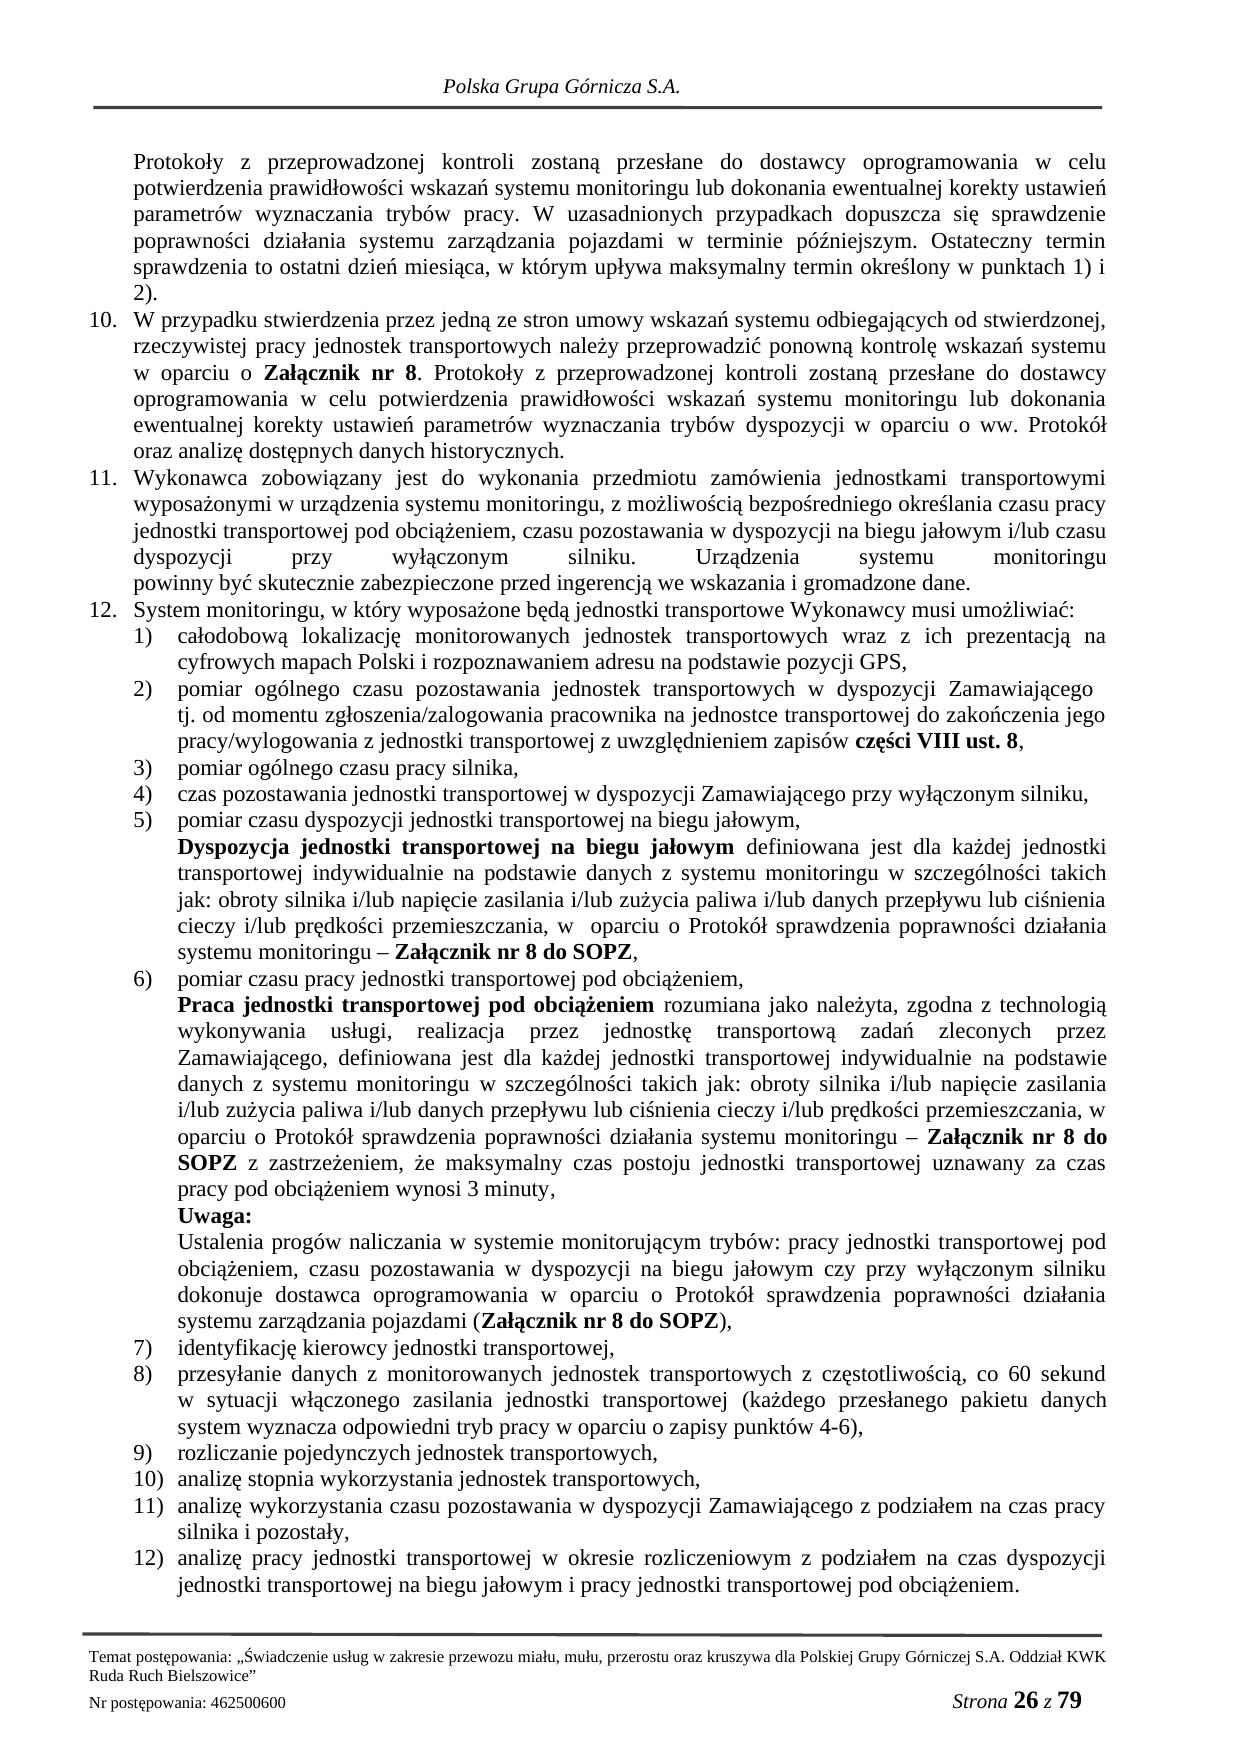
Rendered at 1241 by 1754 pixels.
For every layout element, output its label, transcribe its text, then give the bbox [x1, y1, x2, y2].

text Ustalenia progów naliczania w systemie monitorującym trybów: pracy jednostki transportowej pod obciążeniem, czasu pozostawania w dyspozycji na biegu jałowym czy przy wyłączonym silniku dokonuje dostawca oprogramowania w oparciu o Protokół sprawdzenia poprawności działania systemu zarządzania pojazdami (Załącznik nr 8 do SOPZ), [177, 1228, 1107, 1334]
list Wykonawca zobowiązany jest do wykonania przedmiotu zamówienia jednostkami transportowymi wyposażonymi w urządzenia systemu monitoringu, z możliwością bezpośredniego określania czasu pracy jednostki transportowej pod obciążeniem, czasu pozostawania w dyspozycji na biegu jałowym i/lub czasu dyspozycji przy wyłączonym silniku. Urządzenia systemu monitoringu powinny być skutecznie zabezpieczone przed ingerencją we wskazania i gromadzone dane. [89, 464, 1107, 596]
text Praca jednostki transportowej pod obciążeniem rozumiana jako należyta, zgodna z technologią wykonywania usługi, realizacja przez jednostkę transportową zadań zleconych przez Zamawiającego, definiowana jest dla każdej jednostki transportowej indywidualnie na podstawie danych z systemu monitoringu w szczególności takich jak: obroty silnika i/lub napięcie zasilania i/lub zużycia paliwa i/lub danych przepływu lub ciśnienia cieczy i/lub prędkości przemieszczania, w oparciu o Protokół sprawdzenia poprawności działania systemu monitoringu – Załącznik nr 8 do SOPZ z zastrzeżeniem, że maksymalny czas postoju jednostki transportowej uznawany za czas pracy pod obciążeniem wynosi 3 minuty, [177, 991, 1107, 1202]
list analizę wykorzystania czasu pozostawania w dyspozycji Zamawiającego z podziałem na czas pracy silnika i pozostały, [133, 1492, 1107, 1544]
list rozliczanie pojedynczych jednostek transportowych, [133, 1439, 1107, 1465]
list W przypadku stwierdzenia przez jedną ze stron umowy wskazań systemu odbiegających od stwierdzonej, rzeczywistej pracy jednostek transportowych należy przeprowadzić ponowną kontrolę wskazań systemu w oparciu o Załącznik nr 8. Protokoły z przeprowadzonej kontroli zostaną przesłane do dostawcy oprogramowania w celu potwierdzenia prawidłowości wskazań systemu monitoringu lub dokonania ewentualnej korekty ustawień parametrów wyznaczania trybów dyspozycji w oparciu o ww. Protokół oraz analizę dostępnych danych historycznych. [89, 306, 1107, 464]
list identyfikację kierowcy jednostki transportowej, [133, 1334, 1107, 1360]
text Uwaga: [177, 1202, 1107, 1228]
list czas pozostawania jednostki transportowej w dyspozycji Zamawiającego przy wyłączonym silniku, [133, 780, 1107, 807]
text Dyspozycja jednostki transportowej na biegu jałowym definiowana jest dla każdej jednostki transportowej indywidualnie na podstawie danych z systemu monitoringu w szczególności takich jak: obroty silnika i/lub napięcie zasilania i/lub zużycia paliwa i/lub danych przepływu lub ciśnienia cieczy i/lub prędkości przemieszczania, w oparciu o Protokół sprawdzenia poprawności działania systemu monitoringu – Załącznik nr 8 do SOPZ, [177, 833, 1107, 965]
list pomiar ogólnego czasu pozostawania jednostek transportowych w dyspozycji Zamawiającego tj. od momentu zgłoszenia/zalogowania pracownika na jednostce transportowej do zakończenia jego pracy/wylogowania z jednostki transportowej z uwzględnieniem zapisów części VIII ust. 8, [133, 675, 1107, 754]
list analizę pracy jednostki transportowej w okresie rozliczeniowym z podziałem na czas dyspozycji jednostki transportowej na biegu jałowym i pracy jednostki transportowej pod obciążeniem. [133, 1544, 1107, 1597]
list System monitoringu, w który wyposażone będą jednostki transportowe Wykonawcy musi umożliwiać: [89, 596, 1107, 622]
text Protokoły z przeprowadzonej kontroli zostaną przesłane do dostawcy oprogramowania w celu potwierdzenia prawidłowości wskazań systemu monitoringu lub dokonania ewentualnej korekty ustawień parametrów wyznaczania trybów pracy. W uzasadnionych przypadkach dopuszcza się sprawdzenie poprawności działania systemu zarządzania pojazdami w terminie późniejszym. Ostateczny termin sprawdzenia to ostatni dzień miesiąca, w którym upływa maksymalny termin określony w punktach 1) i 2). [133, 148, 1107, 306]
list pomiar czasu dyspozycji jednostki transportowej na biegu jałowym, [133, 807, 1107, 833]
list analizę stopnia wykorzystania jednostek transportowych, [133, 1465, 1107, 1492]
list przesyłanie danych z monitorowanych jednostek transportowych z częstotliwością, co 60 sekund w sytuacji włączonego zasilania jednostki transportowej (każdego przesłanego pakietu danych system wyznacza odpowiedni tryb pracy w oparciu o zapisy punktów 4-6), [133, 1360, 1107, 1439]
list pomiar ogólnego czasu pracy silnika, [133, 754, 1107, 780]
list pomiar czasu pracy jednostki transportowej pod obciążeniem, [133, 965, 1107, 991]
list całodobową lokalizację monitorowanych jednostek transportowych wraz z ich prezentacją na cyfrowych mapach Polski i rozpoznawaniem adresu na podstawie pozycji GPS, [133, 622, 1107, 675]
